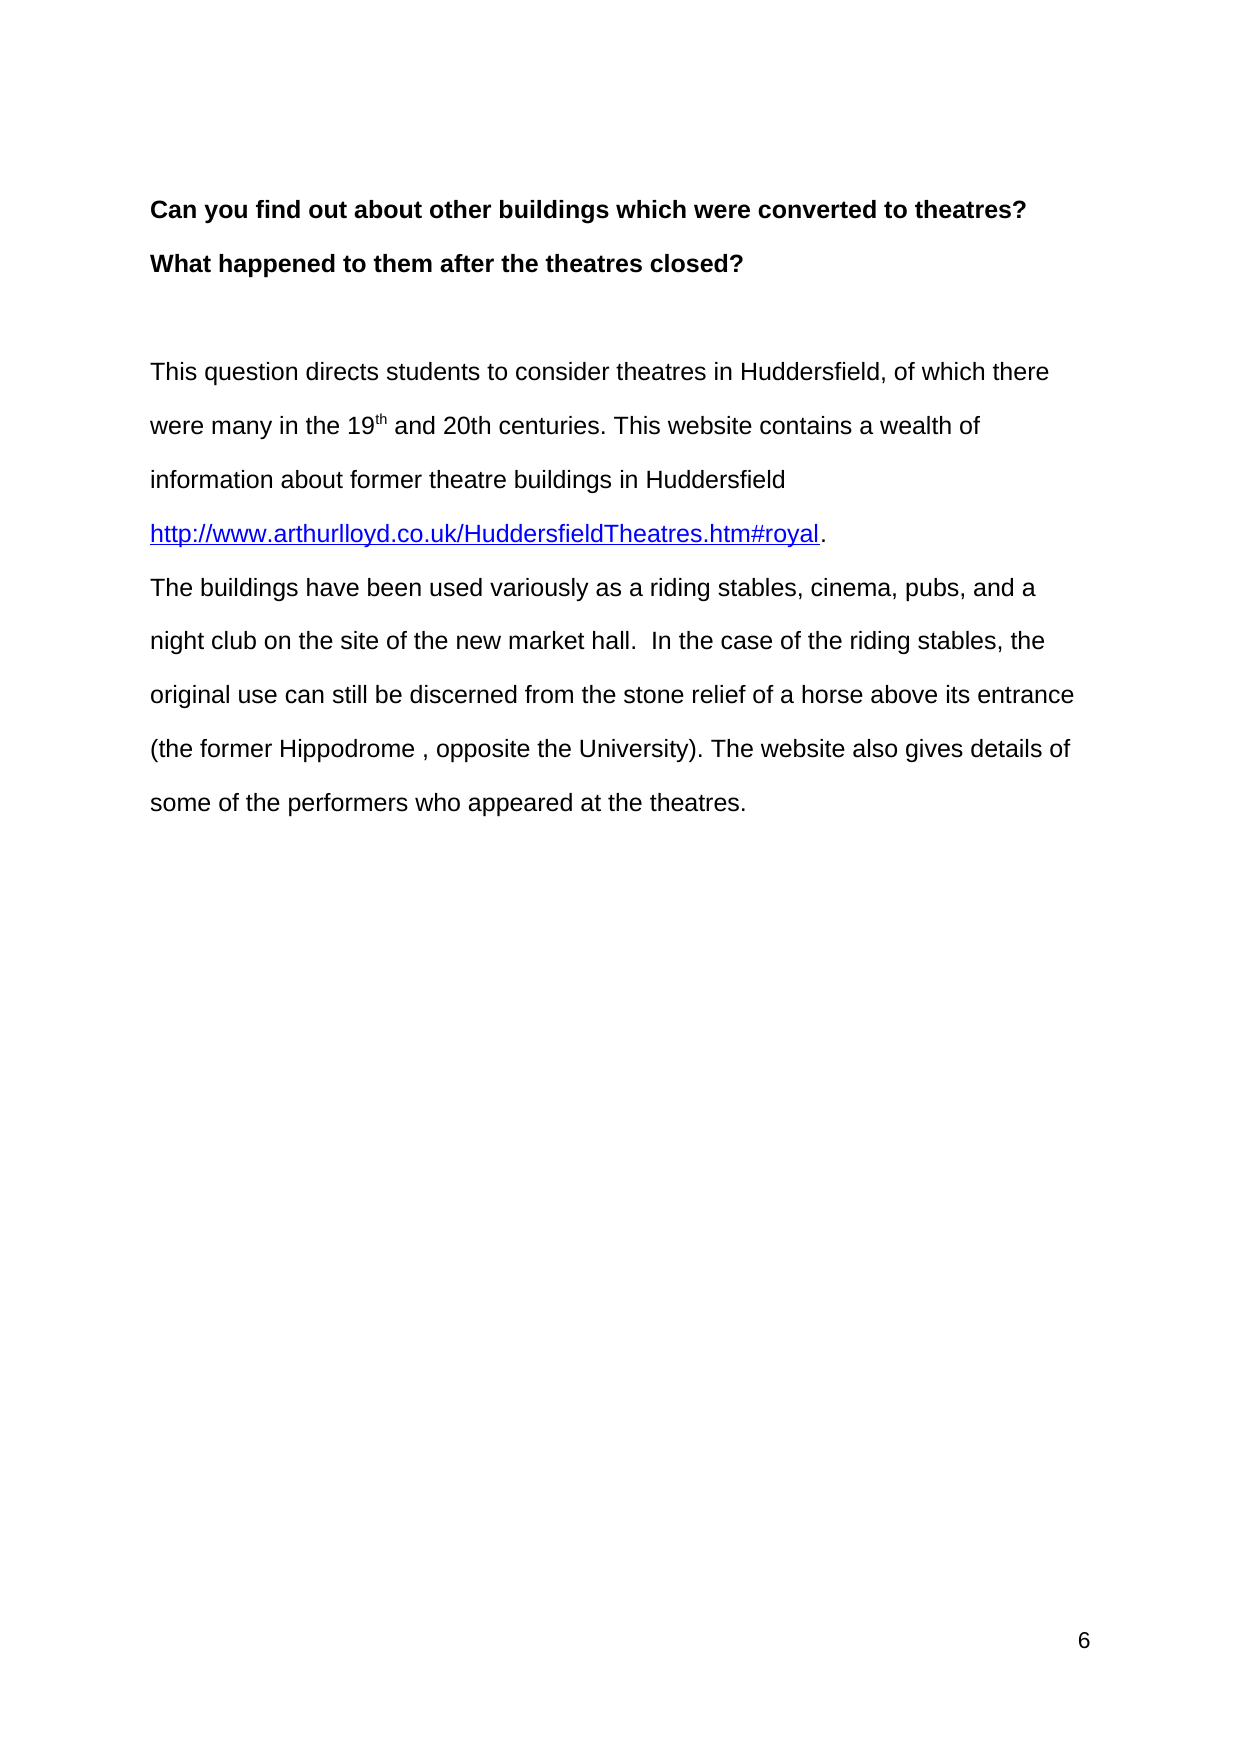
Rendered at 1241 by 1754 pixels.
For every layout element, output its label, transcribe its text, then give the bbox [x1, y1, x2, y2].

text (the former Hippodrome , opposite the University). The website also gives details of [150, 734, 1090, 763]
text original use can still be discerned from the stone relief of a horse above its entrance [150, 680, 1090, 709]
text This question directs students to consider theatres in Huddersfield, of which there [150, 357, 1090, 386]
text Can you find out about other buildings which were converted to theatres? [150, 196, 1090, 224]
text http://www.arthurlloyd.co.uk/HuddersfieldTheatres.htm#royal. [150, 519, 1090, 547]
text night club on the site of the new market hall. In the case of the riding stables, the [150, 626, 1090, 655]
text The buildings have been used variously as a riding stables, cinema, pubs, and a [150, 572, 1090, 601]
text some of the performers who appeared at the theatres. [150, 788, 1090, 817]
text What happened to them after the theatres closed? [150, 249, 1090, 278]
text were many in the 19th and 20th centuries. This website contains a wealth of [150, 411, 1090, 440]
text information about former theatre buildings in Huddersfield [150, 465, 1090, 493]
